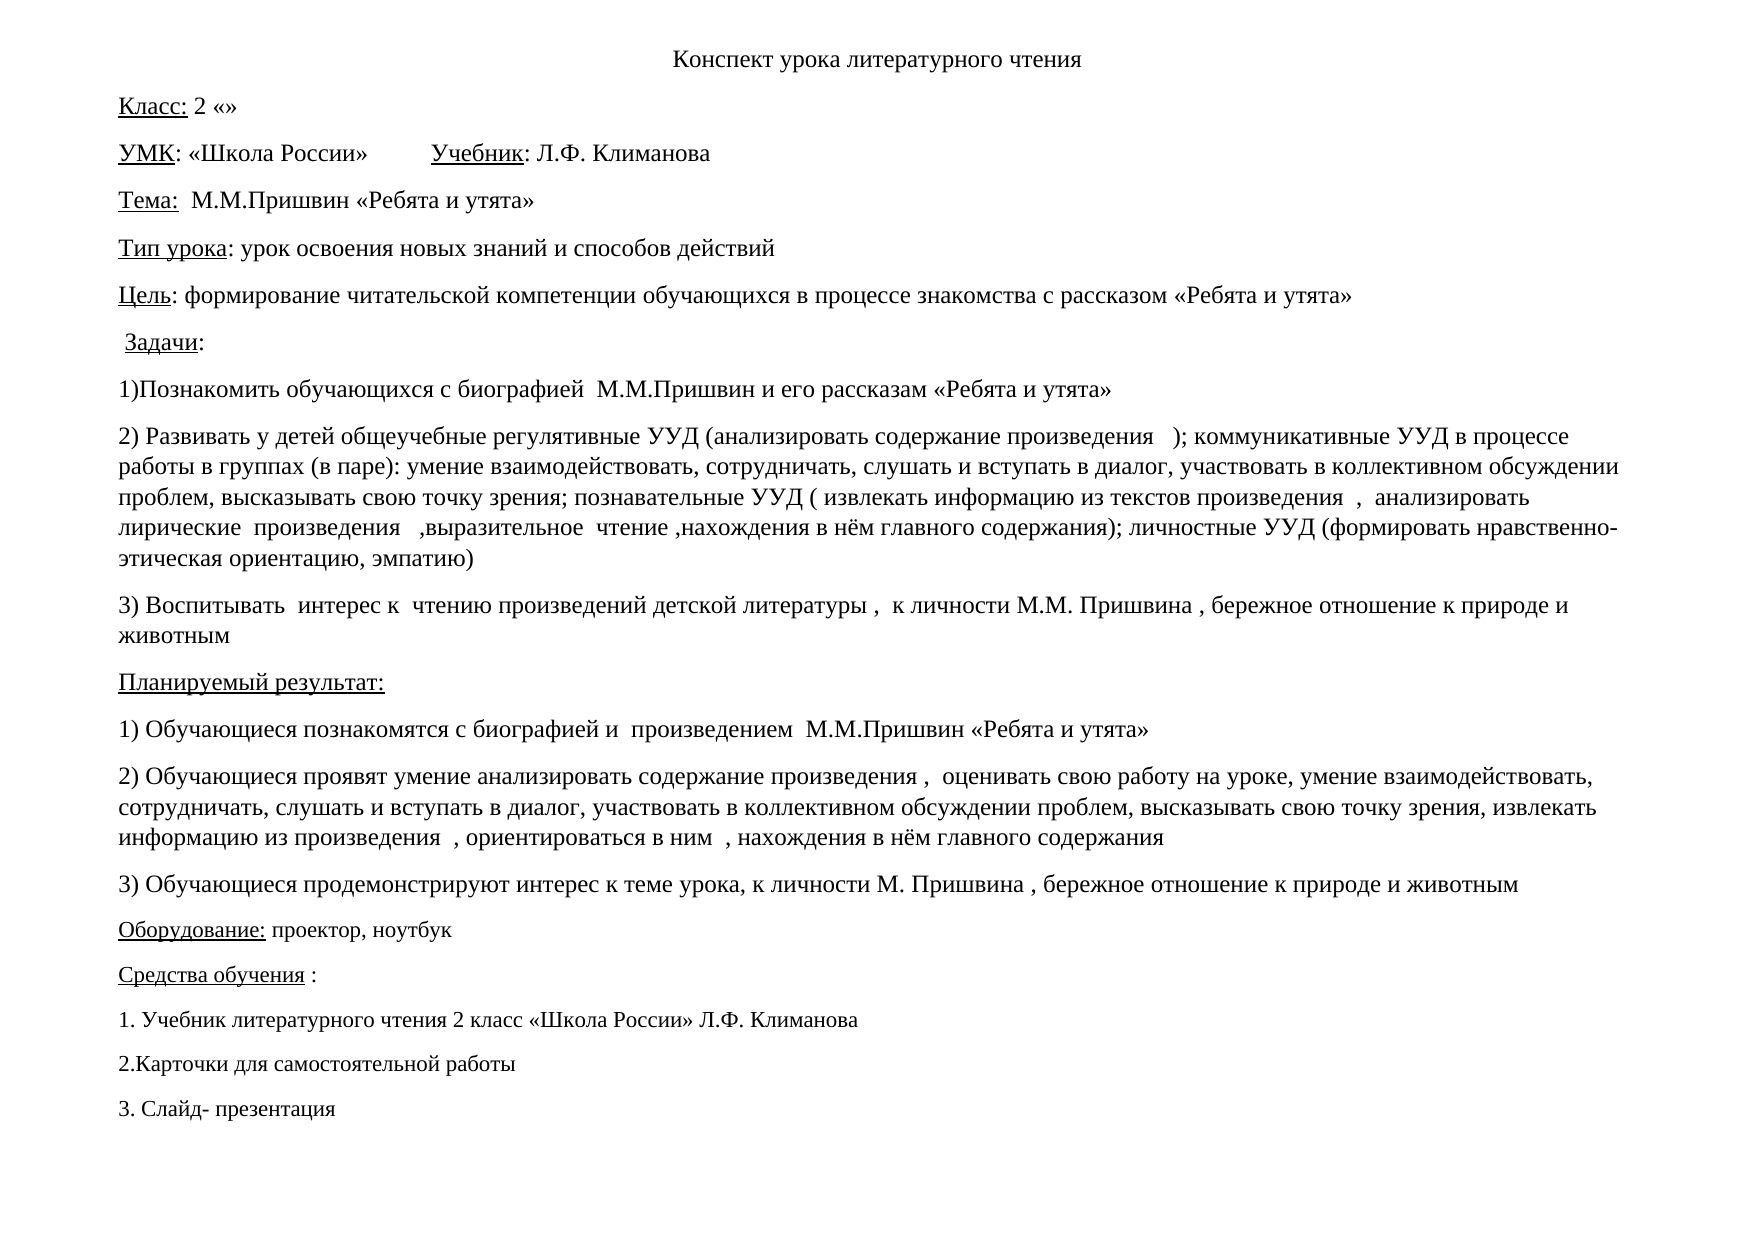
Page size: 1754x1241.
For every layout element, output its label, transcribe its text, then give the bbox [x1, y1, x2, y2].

text 1)Познакомить обучающихся с биографией М.М.Пришвин и его рассказам «Ребята и утята» [118, 374, 1636, 403]
text Средства обучения : [118, 961, 1636, 987]
text УМК: «Школа России» Учебник: Л.Ф. Климанова [118, 138, 1636, 167]
text 3) Обучающиеся продемонстрируют интерес к теме урока, к личности М. Пришвина , бережное отношение к природе и животным [118, 869, 1636, 898]
text 2) Развивать у детей общеучебные регулятивные УУД (анализировать содержание произведения ); коммуникативные УУД в процессе работы в группах (в паре): умение взаимодействовать, сотрудничать, слушать и вступать в диалог, участвовать в коллективном обсуждении проблем, высказывать свою точку зрения; познавательные УУД ( извлекать информацию из текстов произведения , анализировать лирические произведения ,выразительное чтение ,нахождения в нём главного содержания); личностные УУД (формировать нравственно-этическая ориентацию, эмпатию) [118, 421, 1636, 571]
text 3. Слайд- презентация [118, 1095, 1636, 1121]
text 3) Воспитывать интерес к чтению произведений детской литературы , к личности М.М. Пришвина , бережное отношение к природе и животным [118, 590, 1636, 649]
text Тип урока: урок освоения новых знаний и способов действий [118, 233, 1636, 261]
text 1) Обучающиеся познакомятся с биографией и произведением М.М.Пришвин «Ребята и утята» [118, 714, 1636, 743]
text Цель: формирование читательской компетенции обучающихся в процессе знакомства с рассказом «Ребята и утята» [118, 280, 1636, 308]
text Планируемый результат: [118, 667, 1636, 696]
text Класс: 2 «» [118, 91, 1636, 120]
text Задачи: [118, 327, 1636, 356]
text 2) Обучающиеся проявят умение анализировать содержание произведения , оценивать свою работу на уроке, умение взаимодействовать, сотрудничать, слушать и вступать в диалог, участвовать в коллективном обсуждении проблем, высказывать свою точку зрения, извлекать информацию из произведения , ориентироваться в ним , нахождения в нём главного содержания [118, 761, 1636, 851]
text Тема: М.М.Пришвин «Ребята и утята» [118, 186, 1636, 214]
text Оборудование: проектор, ноутбук [118, 916, 1636, 943]
text 2.Карточки для самостоятельной работы [118, 1050, 1636, 1077]
text Конспект урока литературного чтения [118, 44, 1636, 73]
text 1. Учебник литературного чтения 2 класс «Школа России» Л.Ф. Климанова [118, 1006, 1636, 1032]
